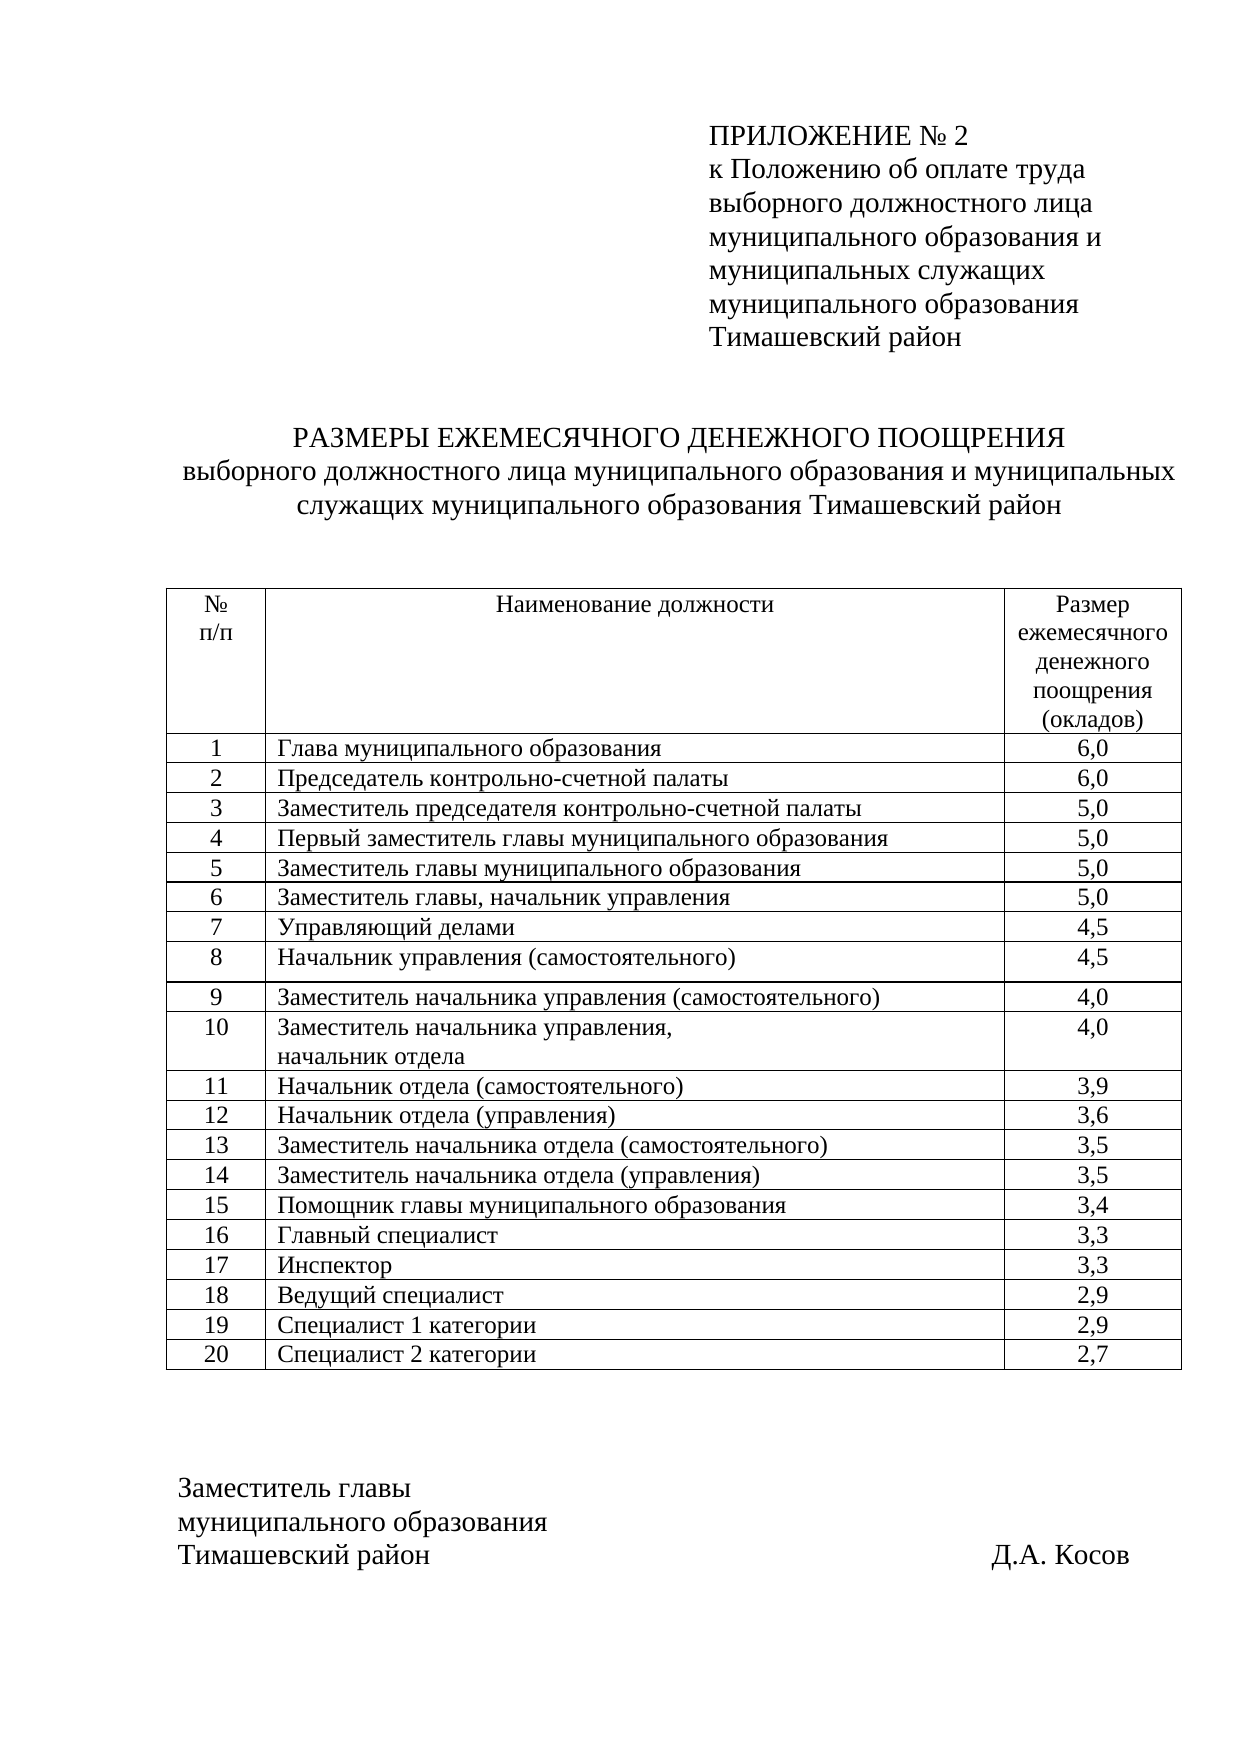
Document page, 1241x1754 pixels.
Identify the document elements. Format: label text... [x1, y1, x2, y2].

table_cell Глава муниципального образования [266, 734, 1004, 762]
text Тимашевский район Д.А. Косов [177, 1537, 1181, 1571]
table_cell 5,0 [1005, 883, 1181, 911]
text муниципального образования и муниципальных служащих муниципального образования Тимашевский район [709, 219, 1240, 353]
table_cell Заместитель начальника управления (самостоятельного) [266, 983, 1004, 1011]
table_cell 13 [167, 1130, 265, 1159]
table_cell 3,5 [1005, 1160, 1181, 1189]
table_cell Заместитель начальника отдела (управления) [266, 1160, 1004, 1189]
table_cell Ведущий специалист [266, 1280, 1004, 1309]
table_cell 8 [167, 942, 265, 981]
table_cell 2,7 [1005, 1340, 1181, 1368]
table_cell 20 [167, 1340, 265, 1368]
text выборного должностного лица [709, 185, 1181, 219]
table_cell 3,6 [1005, 1101, 1181, 1129]
table_cell 3,3 [1005, 1220, 1181, 1249]
table_header Наименование должности [266, 589, 1004, 732]
table_cell 10 [167, 1012, 265, 1070]
table_cell 5,0 [1005, 853, 1181, 881]
table_cell Специалист 2 категории [266, 1340, 1004, 1368]
table_cell 17 [167, 1250, 265, 1279]
table_cell Главный специалист [266, 1220, 1004, 1249]
table_cell 5,0 [1005, 793, 1181, 822]
text выборного должностного лица муниципального образования и муниципальных служащих муниципального образования Тимашевский район [177, 453, 1181, 521]
table_cell 4,0 [1005, 983, 1181, 1011]
table_cell 16 [167, 1220, 265, 1249]
table_header Размер ежемесячного денежного поощрения (окладов) [1005, 589, 1181, 732]
table_cell 4 [167, 823, 265, 852]
table_cell 4,5 [1005, 942, 1181, 981]
table_cell 14 [167, 1160, 265, 1189]
table_cell Специалист 1 категории [266, 1310, 1004, 1338]
table_cell Заместитель начальника управления, начальник отдела [266, 1012, 1004, 1070]
table_cell 3,4 [1005, 1190, 1181, 1219]
text РАЗМЕРЫ ЕЖЕМЕСЯЧНОГО ДЕНЕЖНОГО ПООЩРЕНИЯ [177, 420, 1181, 453]
table_cell Управляющий делами [266, 912, 1004, 941]
table_cell Инспектор [266, 1250, 1004, 1279]
table_cell Заместитель председателя контрольно-счетной палаты [266, 793, 1004, 822]
table_cell Помощник главы муниципального образования [266, 1190, 1004, 1219]
text Заместитель главы [177, 1470, 1181, 1504]
table_cell 19 [167, 1310, 265, 1338]
table_cell Заместитель главы, начальник управления [266, 883, 1004, 911]
table_cell 9 [167, 983, 265, 1011]
table_cell 1 [167, 734, 265, 762]
table_cell Начальник управления (самостоятельного) [266, 942, 1004, 981]
table_cell 3 [167, 793, 265, 822]
table_cell 5 [167, 853, 265, 881]
table_cell 2 [167, 763, 265, 792]
table_cell Председатель контрольно-счетной палаты [266, 763, 1004, 792]
table_cell 15 [167, 1190, 265, 1219]
table_cell 6,0 [1005, 763, 1181, 792]
table_cell 6,0 [1005, 734, 1181, 762]
table_cell 6 [167, 883, 265, 911]
table_cell Начальник отдела (самостоятельного) [266, 1071, 1004, 1099]
table_cell 3,9 [1005, 1071, 1181, 1099]
table_cell 2,9 [1005, 1310, 1181, 1338]
table_header № п/п [167, 589, 265, 732]
text муниципального образования [177, 1504, 1181, 1537]
table_cell 7 [167, 912, 265, 941]
table_cell Первый заместитель главы муниципального образования [266, 823, 1004, 852]
text ПРИЛОЖЕНИЕ № 2 [709, 118, 1240, 152]
table_cell Заместитель начальника отдела (самостоятельного) [266, 1130, 1004, 1159]
table_cell 4,5 [1005, 912, 1181, 941]
table_cell 11 [167, 1071, 265, 1099]
table_cell 5,0 [1005, 823, 1181, 852]
text к Положению об оплате труда [709, 152, 1240, 185]
table_cell Заместитель главы муниципального образования [266, 853, 1004, 881]
table_cell 12 [167, 1101, 265, 1129]
table_cell 2,9 [1005, 1280, 1181, 1309]
table_cell 4,0 [1005, 1012, 1181, 1070]
table_cell 3,3 [1005, 1250, 1181, 1279]
table_cell 3,5 [1005, 1130, 1181, 1159]
table_cell 18 [167, 1280, 265, 1309]
table_cell Начальник отдела (управления) [266, 1101, 1004, 1129]
